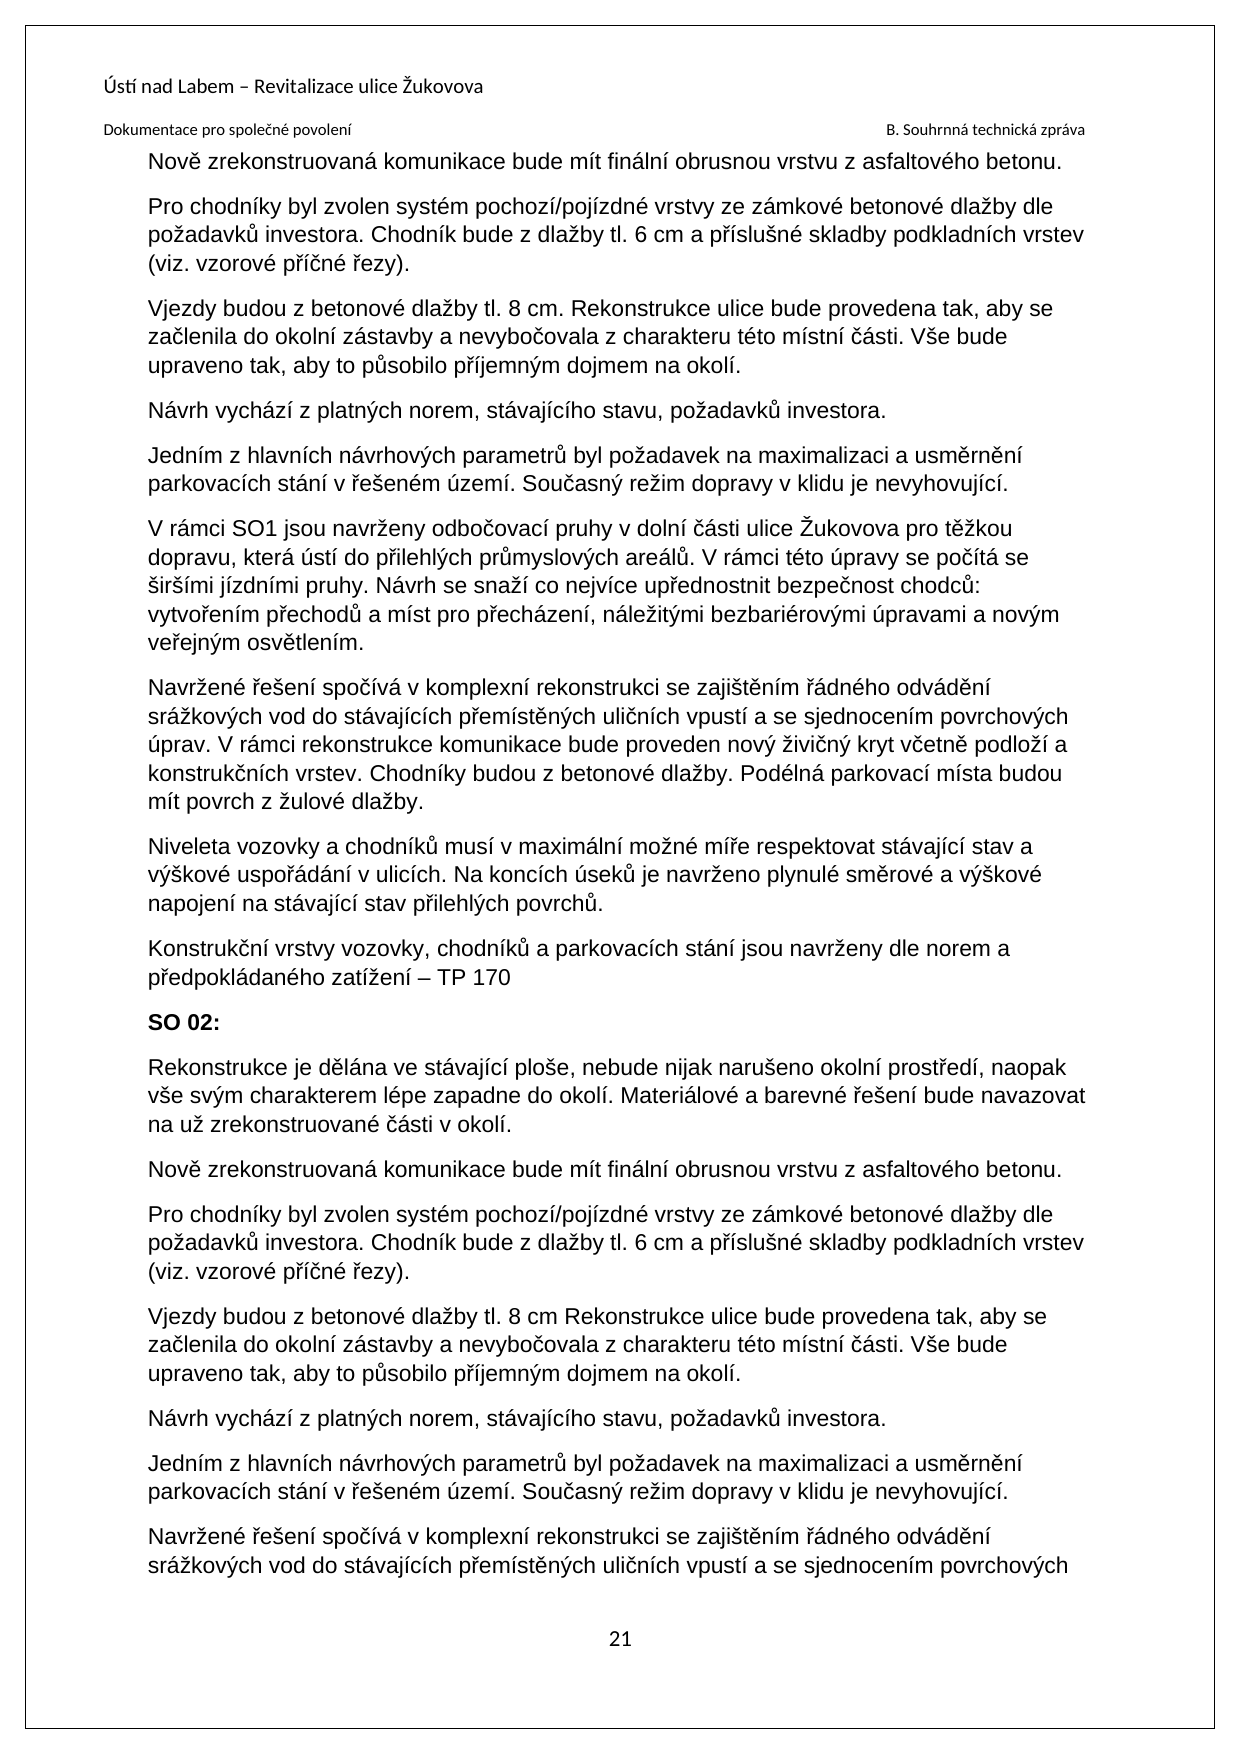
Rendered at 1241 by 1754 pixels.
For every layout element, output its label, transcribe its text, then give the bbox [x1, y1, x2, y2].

text Vjezdy budou z betonové dlažby tl. 8 cm. Rekonstrukce ulice bude provedena tak, aby se začlenila do okolní zástavby a nevybočovala z charakteru této místní části. Vše bude upraveno tak, aby to působilo příjemným dojmem na okolí. [148, 295, 1093, 378]
text Návrh vychází z platných norem, stávajícího stavu, požadavků investora. [148, 1405, 1093, 1431]
text Nově zrekonstruovaná komunikace bude mít finální obrusnou vrstvu z asfaltového betonu. [148, 1156, 1093, 1182]
text Niveleta vozovky a chodníků musí v maximální možné míře respektovat stávající stav a výškové uspořádání v ulicích. Na koncích úseků je navrženo plynulé směrové a výškové napojení na stávající stav přilehlých povrchů. [148, 833, 1093, 916]
text Vjezdy budou z betonové dlažby tl. 8 cm Rekonstrukce ulice bude provedena tak, aby se začlenila do okolní zástavby a nevybočovala z charakteru této místní části. Vše bude upraveno tak, aby to působilo příjemným dojmem na okolí. [148, 1303, 1093, 1386]
text Pro chodníky byl zvolen systém pochozí/pojízdné vrstvy ze zámkové betonové dlažby dle požadavků investora. Chodník bude z dlažby tl. 6 cm a příslušné skladby podkladních vrstev (viz. vzorové příčné řezy). [148, 193, 1093, 276]
text Návrh vychází z platných norem, stávajícího stavu, požadavků investora. [148, 397, 1093, 423]
text Navržené řešení spočívá v komplexní rekonstrukci se zajištěním řádného odvádění srážkových vod do stávajících přemístěných uličních vpustí a se sjednocením povrchových úprav. V rámci rekonstrukce komunikace bude proveden nový živičný kryt včetně podloží a konstrukčních vrstev. Chodníky budou z betonové dlažby. Podélná parkovací místa budou mít povrch z žulové dlažby. [148, 674, 1093, 814]
text SO 02: [148, 1008, 1093, 1035]
text V rámci SO1 jsou navrženy odbočovací pruhy v dolní části ulice Žukovova pro těžkou dopravu, která ústí do přilehlých průmyslových areálů. V rámci této úpravy se počítá se širšími jízdními pruhy. Návrh se snaží co nejvíce upřednostnit bezpečnost chodců: vytvořením přechodů a míst pro přecházení, náležitými bezbariérovými úpravami a novým veřejným osvětlením. [148, 515, 1093, 655]
text Jedním z hlavních návrhových parametrů byl požadavek na maximalizaci a usměrnění parkovacích stání v řešeném území. Současný režim dopravy v klidu je nevyhovující. [148, 442, 1093, 497]
text Rekonstrukce je dělána ve stávající ploše, nebude nijak narušeno okolní prostředí, naopak vše svým charakterem lépe zapadne do okolí. Materiálové a barevné řešení bude navazovat na už zrekonstruované části v okolí. [148, 1054, 1093, 1137]
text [148, 1523, 1093, 1578]
text Pro chodníky byl zvolen systém pochozí/pojízdné vrstvy ze zámkové betonové dlažby dle požadavků investora. Chodník bude z dlažby tl. 6 cm a příslušné skladby podkladních vrstev (viz. vzorové příčné řezy). [148, 1201, 1093, 1284]
text Nově zrekonstruovaná komunikace bude mít finální obrusnou vrstvu z asfaltového betonu. [148, 148, 1093, 174]
text Konstrukční vrstvy vozovky, chodníků a parkovacích stání jsou navrženy dle norem a předpokládaného zatížení – TP 170 [148, 935, 1093, 990]
text Jedním z hlavních návrhových parametrů byl požadavek na maximalizaci a usměrnění parkovacích stání v řešeném území. Současný režim dopravy v klidu je nevyhovující. [148, 1450, 1093, 1504]
